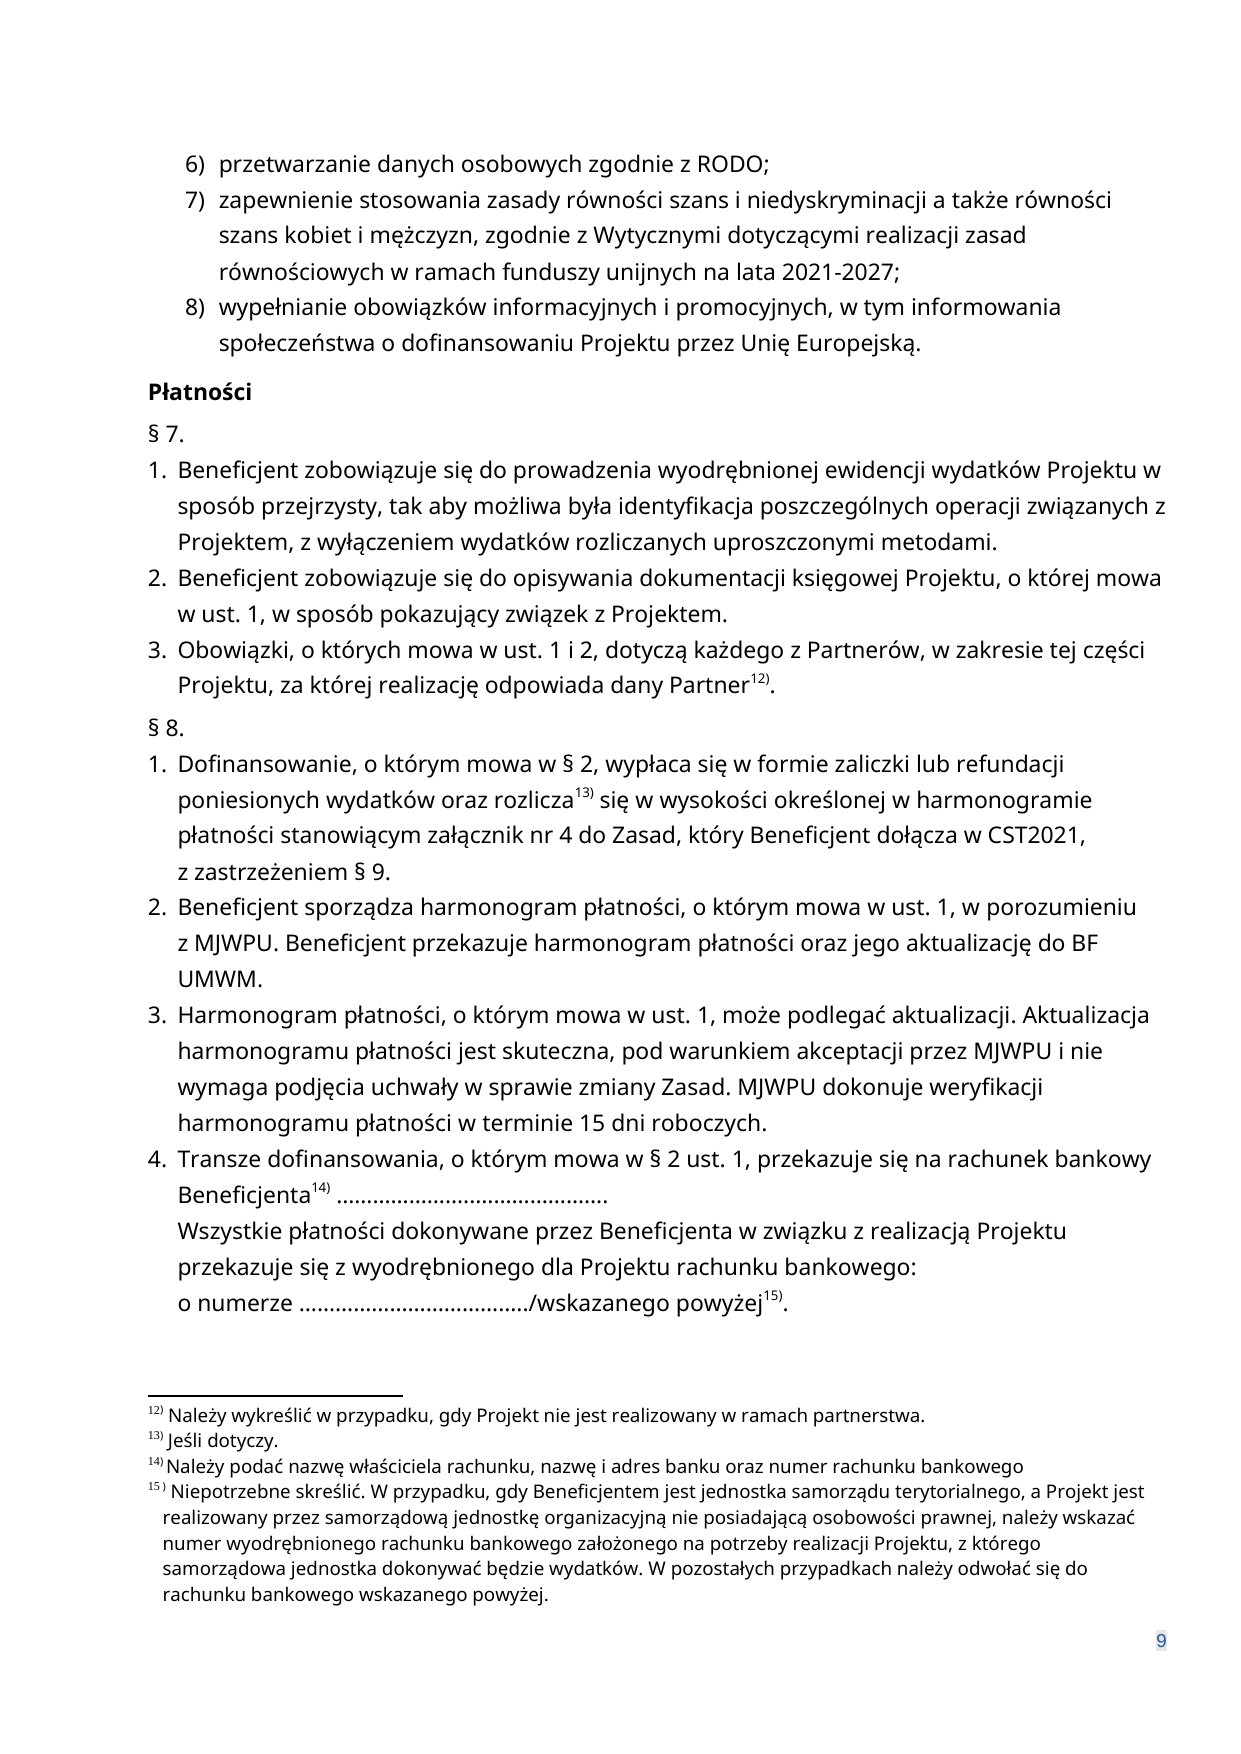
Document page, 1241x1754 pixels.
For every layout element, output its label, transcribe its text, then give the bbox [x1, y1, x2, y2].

list Harmonogram płatności, o którym mowa w ust. 1, może podlegać aktualizacji. Aktualizacja harmonogramu płatności jest skuteczna, pod warunkiem akceptacji przez MJWPU i nie wymaga podjęcia uchwały w sprawie zmiany Zasad. MJWPU dokonuje weryfikacji harmonogramu płatności w terminie 15 dni roboczych. [148, 999, 1167, 1138]
list Dofinansowanie, o którym mowa w § 2, wypłaca się w formie zaliczki lub refundacji poniesionych wydatków oraz rozlicza) się w wysokości określonej w harmonogramie płatności stanowiącym załącznik nr 4 do Zasad, który Beneficjent dołącza w CST2021, z zastrzeżeniem § 9. [148, 748, 1167, 887]
list wypełnianie obowiązków informacyjnych i promocyjnych, w tym informowania społeczeństwa o dofinansowaniu Projektu przez Unię Europejską. [185, 291, 1167, 358]
list Beneficjent sporządza harmonogram płatności, o którym mowa w ust. 1, w porozumieniu z MJWPU. Beneficjent przekazuje harmonogram płatności oraz jego aktualizację do BF UMWM. [148, 891, 1167, 994]
list zapewnienie stosowania zasady równości szans i niedyskryminacji a także równości szans kobiet i mężczyzn, zgodnie z Wytycznymi dotyczącymi realizacji zasad równościowych w ramach funduszy unijnych na lata 2021-2027; [185, 183, 1167, 287]
list przetwarzanie danych osobowych zgodnie z RODO; [185, 148, 1167, 179]
list Obowiązki, o których mowa w ust. 1 i 2, dotyczą każdego z Partnerów, w zakresie tej części Projektu, za której realizację odpowiada dany Partner). [148, 633, 1167, 701]
subtitle § 8. [148, 712, 1167, 743]
list Transze dofinansowania, o którym mowa w § 2 ust. 1, przekazuje się na rachunek bankowy Beneficjenta) …………………..…………………. Wszystkie płatności dokonywane przez Beneficjenta w związku z realizacją Projektu przekazuje się z wyodrębnionego dla Projektu rachunku bankowego: o numerze ………………………………../wskazanego powyżej). [148, 1143, 1167, 1318]
subtitle Płatności [148, 376, 1167, 407]
list Beneficjent zobowiązuje się do opisywania dokumentacji księgowej Projektu, o której mowa w ust. 1, w sposób pokazujący związek z Projektem. [148, 562, 1167, 629]
subtitle § 7. [148, 418, 1167, 449]
list Beneficjent zobowiązuje się do prowadzenia wyodrębnionej ewidencji wydatków Projektu w sposób przejrzysty, tak aby możliwa była identyfikacja poszczególnych operacji związanych z Projektem, z wyłączeniem wydatków rozliczanych uproszczonymi metodami. [148, 454, 1167, 557]
